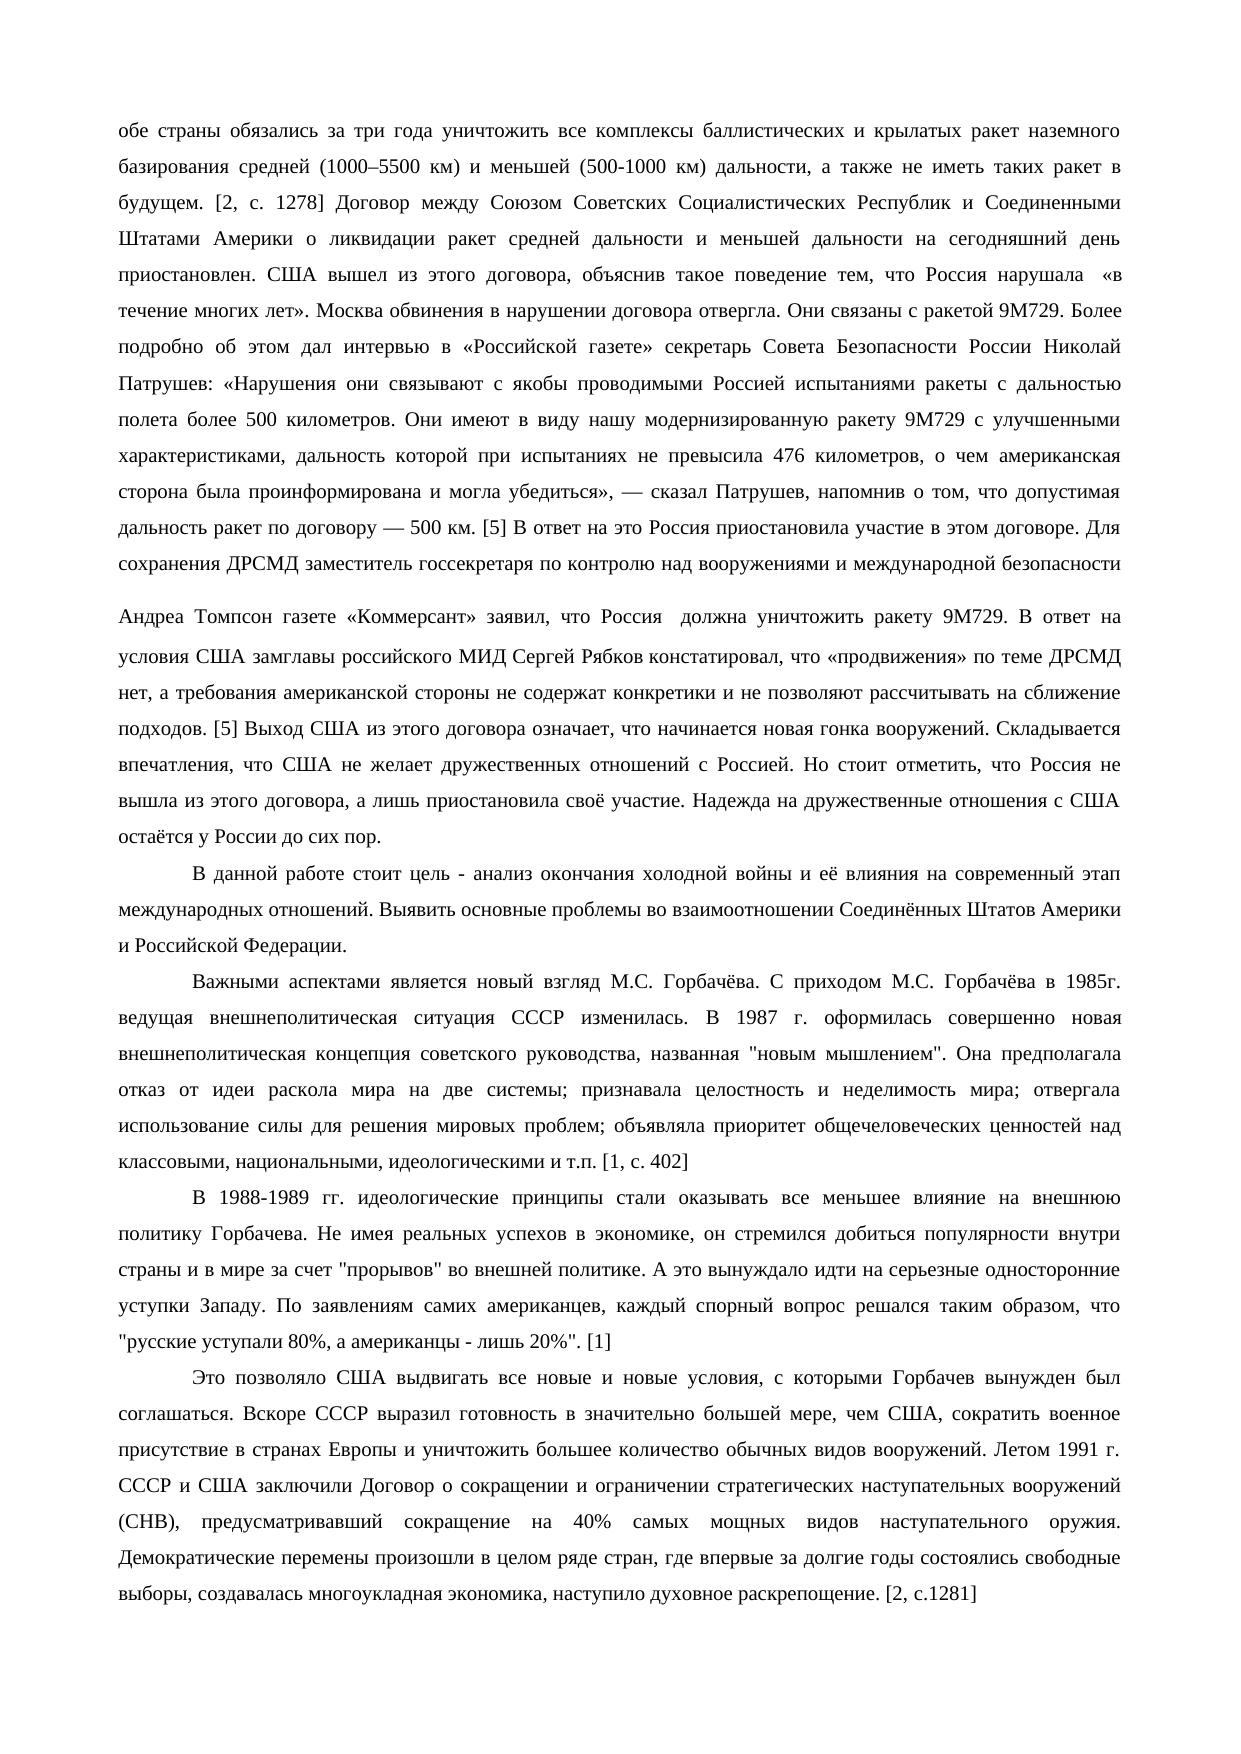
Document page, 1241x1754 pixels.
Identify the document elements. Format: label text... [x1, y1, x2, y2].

text В данной работе стоит цель - анализ окончания холодной войны и её влияния на современный этап международных отношений. Выявить основные проблемы во взаимоотношении Соединённых Штатов Америки и Российской Федерации. [118, 860, 1122, 957]
text Важными аспектами является новый взгляд М.С. Горбачёва. С приходом М.С. Горбачёва в 1985г. ведущая внешнеполитическая ситуация СССР изменилась. В 1987 г. оформилась совершенно новая внешнеполитическая концепция советского руководства, названная "новым мышлением". Она предполагала отказ от идеи раскола мира на две системы; признавала целостность и неделимость мира; отвергала использование силы для решения мировых проблем; объявляла приоритет общечеловеческих ценностей над классовыми, национальными, идеологическими и т.п. [1, c. 402] [118, 968, 1122, 1173]
text В 1988-1989 гг. идеологические принципы стали оказывать все меньшее влияние на внешнюю политику Горбачева. Не имея реальных успехов в экономике, он стремился добиться популярности внутри страны и в мире за счет "прорывов" во внешней политике. А это вынуждало идти на серьезные односторонние уступки Западу. По заявлениям самих американцев, каждый спорный вопрос решался таким образом, что "русские уступали 80%, а американцы - лишь 20%". [1] [118, 1185, 1122, 1353]
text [118, 118, 1122, 848]
text Это позволяло США выдвигать все новые и новые условия, с которыми Горбачев вынужден был соглашаться. Вскоре СССР выразил готовность в значительно большей мере, чем США, сократить военное присутствие в странах Европы и уничтожить большее количество обычных видов вооружений. Летом 1991 г. СССР и США заключили Договор о сокращении и ограничении стратегических наступательных вооружений (СНВ), предусматривавший сокращение на 40% самых мощных видов наступательного оружия. Демократические перемены произошли в целом ряде стран, где впервые за долгие годы состоялись свободные выборы, создавалась многоукладная экономика, наступило духовное раскрепощение. [2, c.1281] [118, 1365, 1122, 1605]
